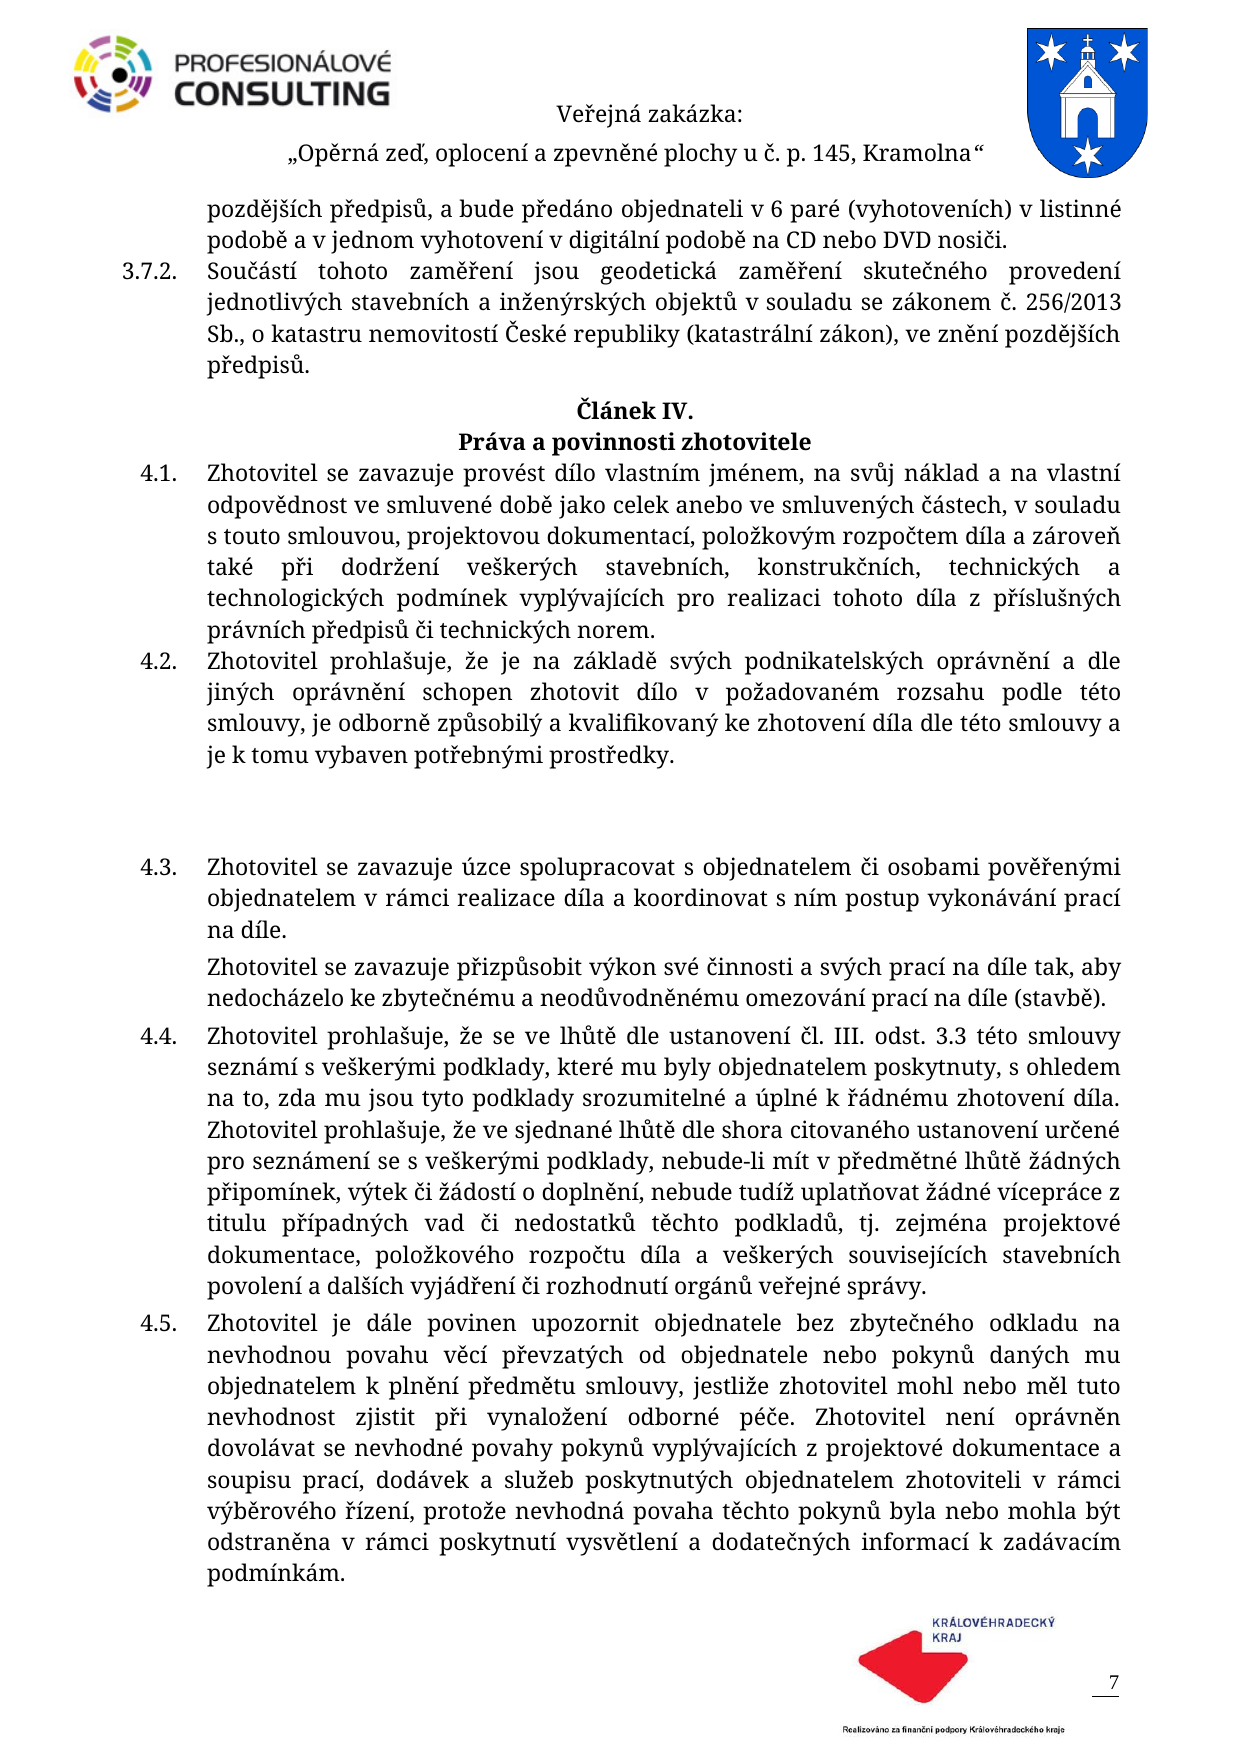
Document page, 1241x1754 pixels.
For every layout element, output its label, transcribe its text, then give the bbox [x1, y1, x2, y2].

picture [68, 29, 397, 119]
list Zhotovitel se zavazuje úzce spolupracovat s objednatelem či osobami pověřenými objednatelem v rámci realizace díla a koordinovat s ním postup vykonávání prací na díle. [177, 851, 1122, 945]
list Zhotovitel je dále povinen upozornit objednatele bez zbytečného odkladu na nevhodnou povahu věcí převzatých od objednatele nebo pokynů daných mu objednatelem k plnění předmětu smlouvy, jestliže zhotovitel mohl nebo měl tuto nevhodnost zjistit při vynaložení odborné péče. Zhotovitel není oprávněn dovolávat se nevhodné povahy pokynů vyplývajících z projektové dokumentace a soupisu prací, dodávek a služeb poskytnutých objednatelem zhotoviteli v rámci výběrového řízení, protože nevhodná povaha těchto pokynů byla nebo mohla být odstraněna v rámci poskytnutí vysvětlení a dodatečných informací k zadávacím podmínkám. [177, 1307, 1122, 1589]
subtitle Práva a povinnosti zhotovitele [148, 426, 1122, 457]
list Zhotovitel prohlašuje, že se ve lhůtě dle ustanovení čl. III. odst. 3.3 této smlouvy seznámí s veškerými podklady, které mu byly objednatelem poskytnuty, s ohledem na to, zda mu jsou tyto podklady srozumitelné a úplné k řádnému zhotovení díla. Zhotovitel prohlašuje, že ve sjednané lhůtě dle shora citovaného ustanovení určené pro seznámení se s veškerými podklady, nebude-li mít v předmětné lhůtě žádných připomínek, výtek či žádostí o doplnění, nebude tudíž uplatňovat žádné vícepráce z titulu případných vad či nedostatků těchto podkladů, tj. zejména projektové dokumentace, položkového rozpočtu díla a veškerých souvisejících stavebních povolení a dalších vyjádření či rozhodnutí orgánů veřejné správy. [177, 1020, 1122, 1301]
list Součástí tohoto zaměření jsou geodetická zaměření skutečného provedení jednotlivých stavebních a inženýrských objektů v souladu se zákonem č. 256/2013 Sb., o katastru nemovitostí České republiky (katastrální zákon), ve znění pozdějších předpisů. [177, 255, 1122, 380]
picture [839, 1603, 1074, 1741]
list Zhotovitel se zavazuje přizpůsobit výkon své činnosti a svých prací na díle tak, aby nedocházelo ke zbytečnému a neodůvodněnému omezování prací na díle (stavbě). [207, 951, 1122, 1014]
list Zhotovitel prohlašuje, že je na základě svých podnikatelských oprávnění a dle jiných oprávnění schopen zhotovit dílo v požadovaném rozsahu podle této smlouvy, je odborně způsobilý a kvalifikovaný ke zhotovení díla dle této smlouvy a je k tomu vybaven potřebnými prostředky. [177, 645, 1122, 770]
picture [1027, 28, 1148, 178]
list Zhotovitel se zavazuje provést dílo vlastním jménem, na svůj náklad a na vlastní odpovědnost ve smluvené době jako celek anebo ve smluvených částech, v souladu s touto smlouvou, projektovou dokumentací, položkovým rozpočtem díla a zároveň také při dodržení veškerých stavebních, konstrukčních, technických a technologických podmínek vyplývajících pro realizaci tohoto díla z příslušných právních předpisů či technických norem. [177, 457, 1122, 645]
text Článek IV. [148, 395, 1122, 426]
